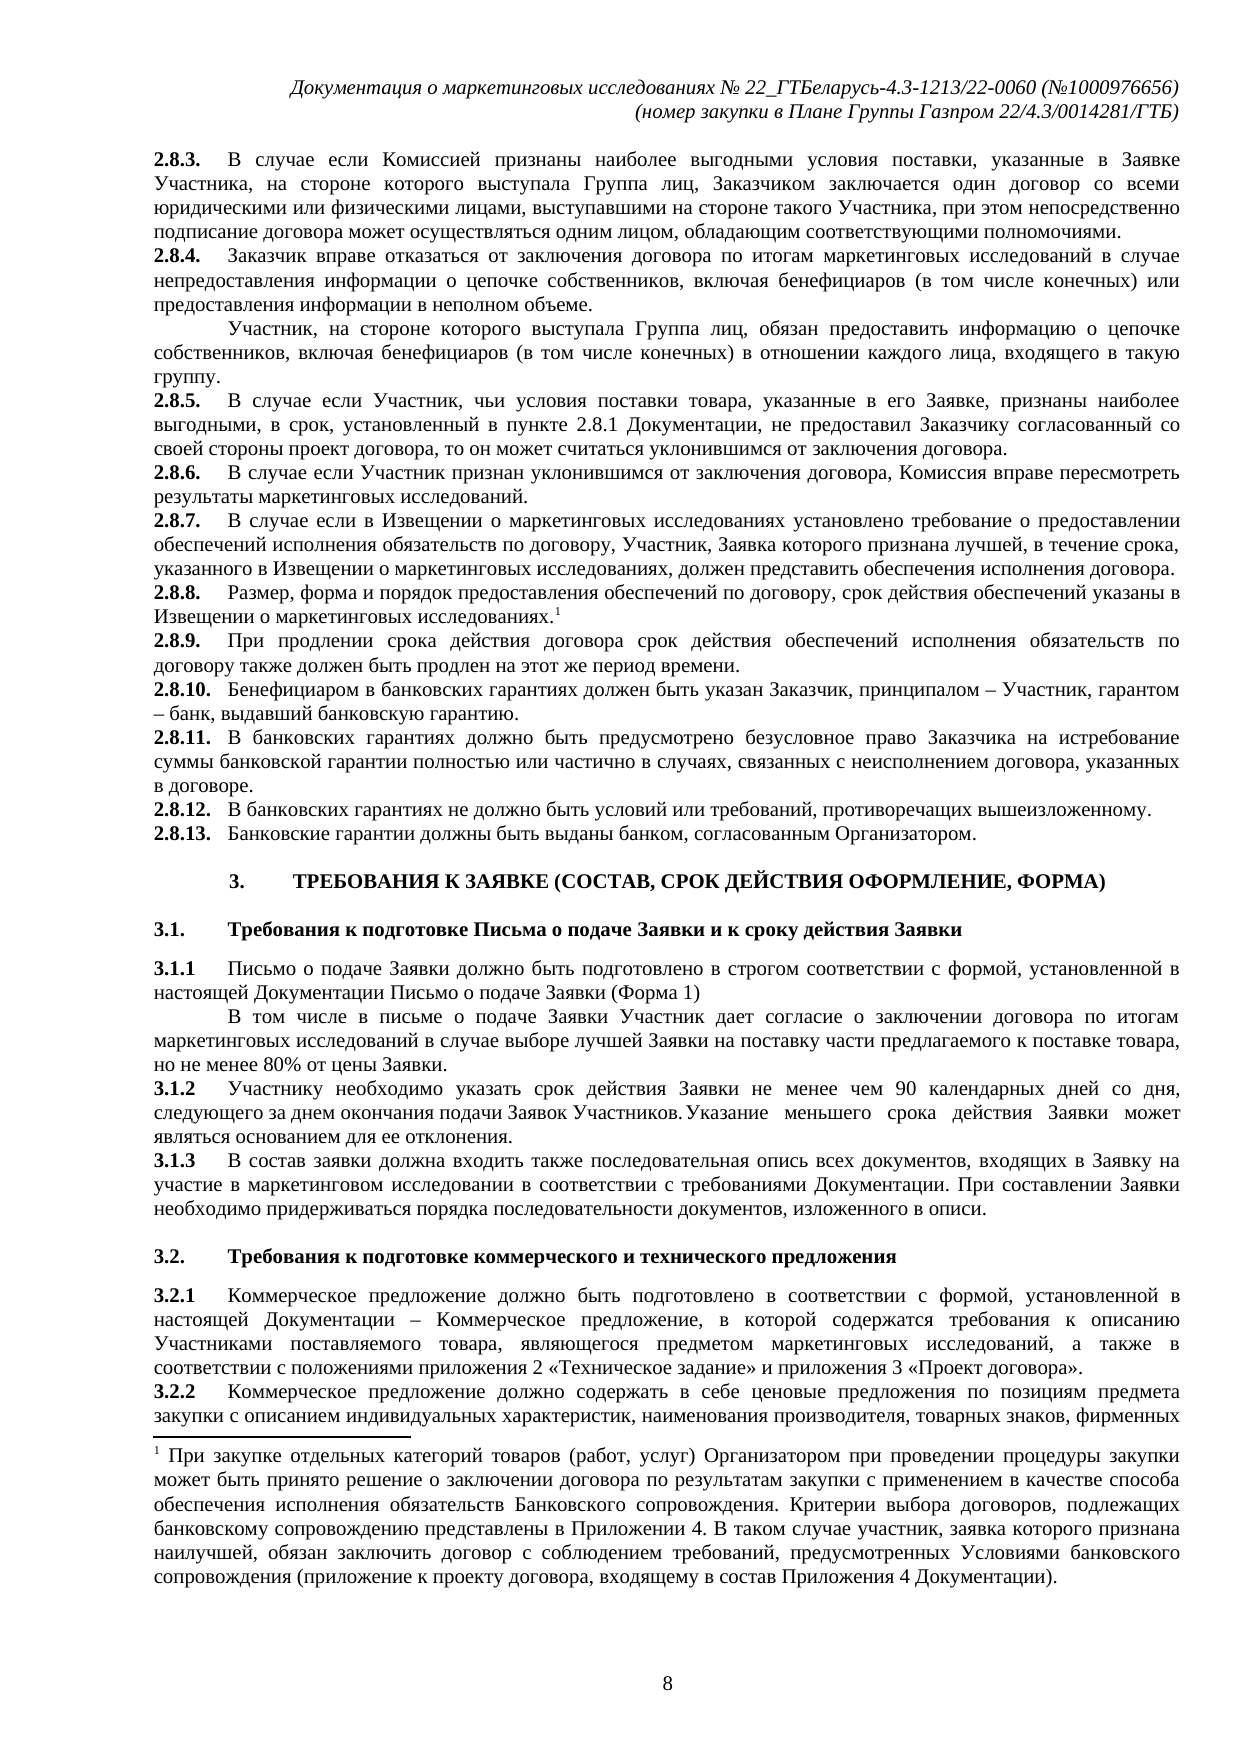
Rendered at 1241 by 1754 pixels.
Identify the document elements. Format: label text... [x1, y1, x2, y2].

text В том числе в письме о подаче Заявки Участник дает согласие о заключении договора по итогам маркетинговых исследований в случае выборе лучшей Заявки на поставку части предлагаемого к поставке товара, но не менее 80% от цены Заявки. [153, 1004, 1181, 1076]
list При продлении срока действия договора срок действия обеспечений исполнения обязательств по договору также должен быть продлен на этот же период времени. [153, 628, 1181, 677]
list Письмо о подаче Заявки должно быть подготовлено в строгом соответствии с формой, установленной в настоящей Документации Письмо о подаче Заявки (Форма 1) [153, 956, 1181, 1004]
list Размер, форма и порядок предоставления обеспечений по договору, срок действия обеспечений указаны в Извещении о маркетинговых исследованиях. [153, 580, 1181, 628]
list В банковских гарантиях не должно быть условий или требований, противоречащих вышеизложенному. [153, 797, 1181, 821]
list Заказчик вправе отказаться от заключения договора по итогам маркетинговых исследований в случае непредоставления информации о цепочке собственников, включая бенефициаров (в том числе конечных) или предоставления информации в неполном объеме. [153, 243, 1181, 316]
list ТРЕБОВАНИЯ К ЗАЯВКЕ (состав, срок действия оформление, форма) [153, 869, 1181, 893]
list Бенефициаром в банковских гарантиях должен быть указан Заказчик, принципалом – Участник, гарантом – банк, выдавший банковскую гарантию. [153, 677, 1181, 725]
list Требования к подготовке Письма о подаче Заявки и к сроку действия Заявки [153, 917, 1181, 941]
list В состав заявки должна входить также последовательная опись всех документов, входящих в Заявку на участие в маркетинговом исследовании в соответствии с требованиями Документации. При составлении Заявки необходимо придерживаться порядка последовательности документов, изложенного в описи. [153, 1148, 1181, 1220]
list Коммерческое предложение должно быть подготовлено в соответствии с формой, установленной в настоящей Документации – Коммерческое предложение, в которой содержатся требования к описанию Участниками поставляемого товара, являющегося предметом маркетинговых исследований, а также в соответствии с положениями приложения 2 «Техническое задание» и приложения 3 «Проект договора». [153, 1283, 1181, 1379]
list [153, 1379, 1181, 1427]
list В случае если в Извещении о маркетинговых исследованиях установлено требование о предоставлении обеспечений исполнения обязательств по договору, Участник, Заявка которого признана лучшей, в течение срока, указанного в Извещении о маркетинговых исследованиях, должен представить обеспечения исполнения договора. [153, 508, 1181, 580]
list Требования к подготовке коммерческого и технического предложения [153, 1244, 1181, 1268]
list В банковских гарантиях должно быть предусмотрено безусловное право Заказчика на истребование суммы банковской гарантии полностью или частично в случаях, связанных с неисполнением договора, указанных в договоре. [153, 725, 1181, 797]
text Участник, на стороне которого выступала Группа лиц, обязан предоставить информацию о цепочке собственников, включая бенефициаров (в том числе конечных) в отношении каждого лица, входящего в такую группу. [153, 316, 1181, 388]
list Участнику необходимо указать срок действия Заявки не менее чем 90 календарных дней со дня, следующего за днем окончания подачи Заявок Участников. Указание меньшего срока действия Заявки может являться основанием для ее отклонения. [153, 1076, 1181, 1148]
list В случае если Комиссией признаны наиболее выгодными условия поставки, указанные в Заявке Участника, на стороне которого выступала Группа лиц, Заказчиком заключается один договор со всеми юридическими или физическими лицами, выступавшими на стороне такого Участника, при этом непосредственно подписание договора может осуществляться одним лицом, обладающим соответствующими полномочиями. [153, 147, 1181, 243]
list В случае если Участник признан уклонившимся от заключения договора, Комиссия вправе пересмотреть результаты маркетинговых исследований. [153, 460, 1181, 508]
list Банковские гарантии должны быть выданы банком, согласованным Организатором. [153, 821, 1181, 845]
list В случае если Участник, чьи условия поставки товара, указанные в его Заявке, признаны наиболее выгодными, в срок, установленный в пункте 2.8.1 Документации, не предоставил Заказчику согласованный со своей стороны проект договора, то он может считаться уклонившимся от заключения договора. [153, 388, 1181, 460]
